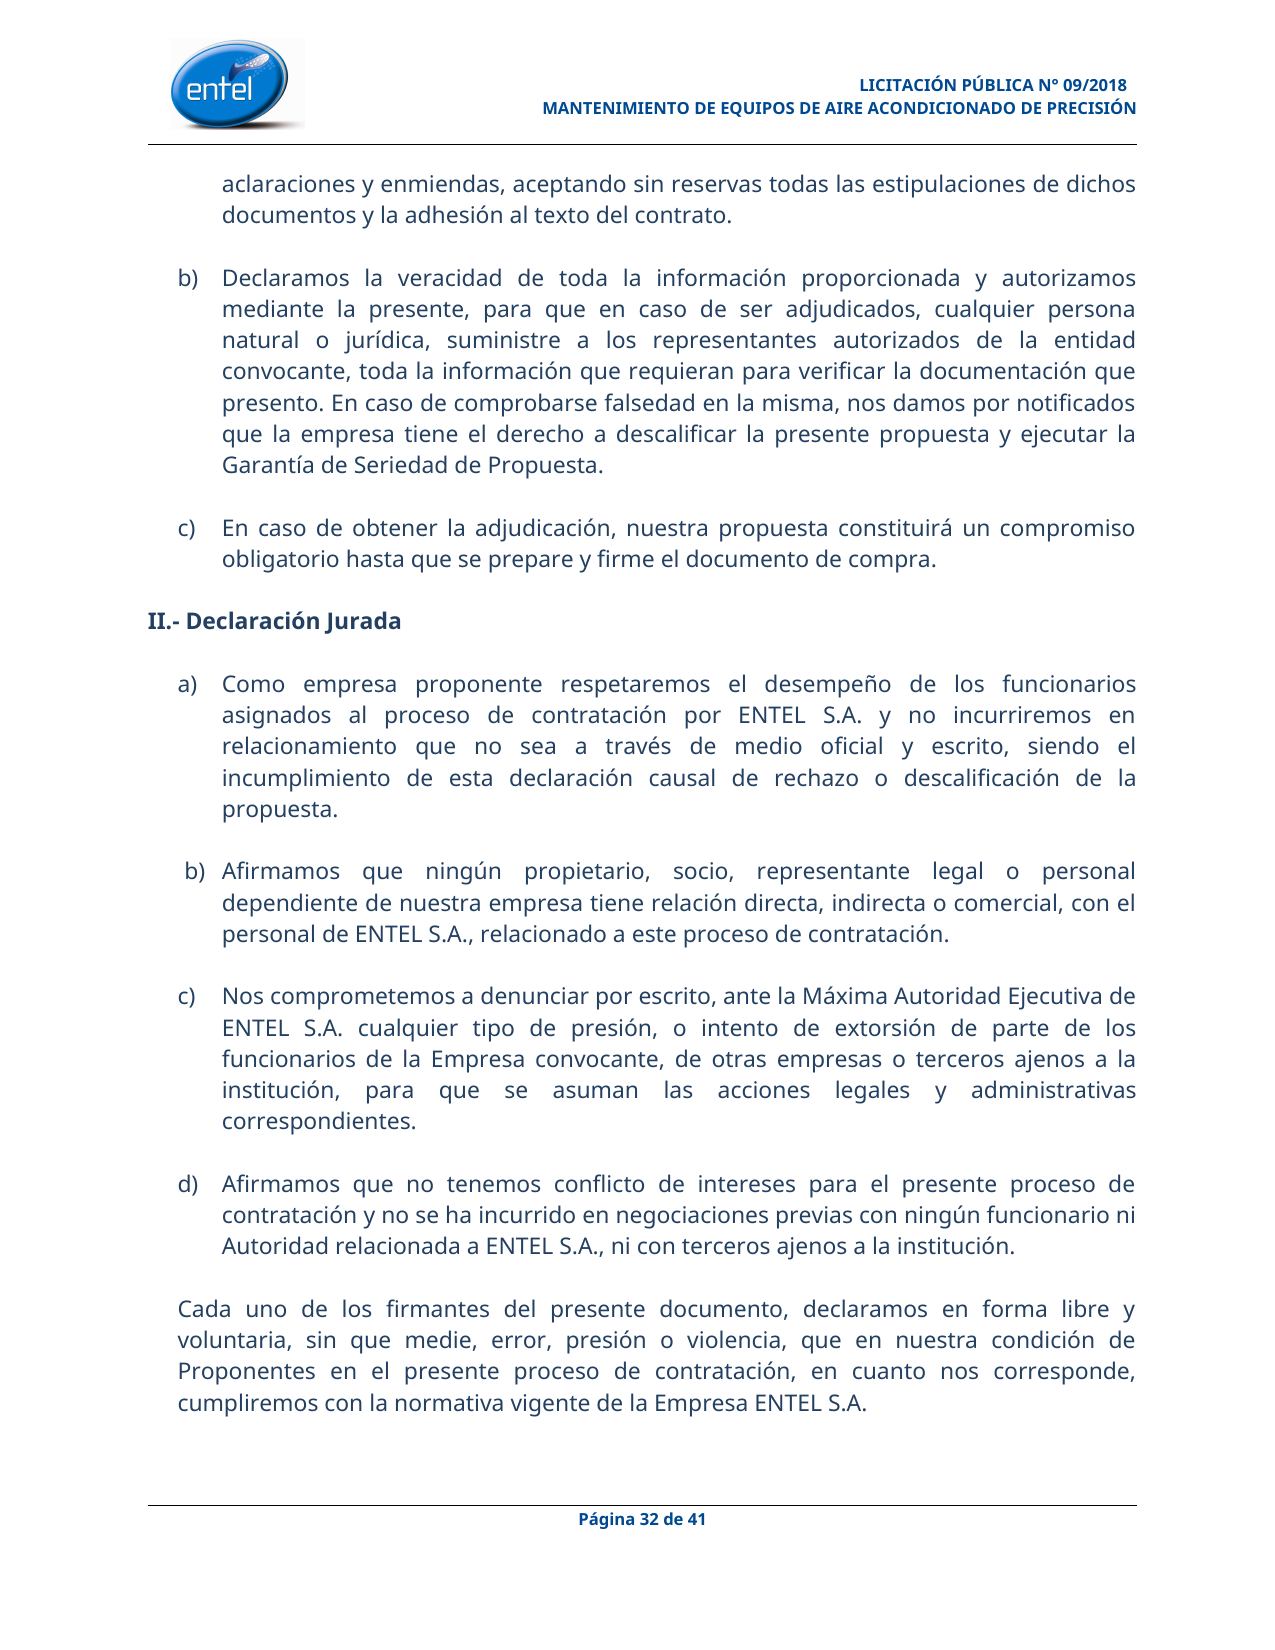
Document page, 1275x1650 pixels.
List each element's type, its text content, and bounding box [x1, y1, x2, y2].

list Declaramos la veracidad de toda la información proporcionada y autorizamos mediante la presente, para que en caso de ser adjudicados, cualquier persona natural o jurídica, suministre a los representantes autorizados de la entidad convocante, toda la información que requieran para verificar la documentación que presento. En caso de comprobarse falsedad en la misma, nos damos por notificados que la empresa tiene el derecho a descalificar la presente propuesta y ejecutar la Garantía de Seriedad de Propuesta. [177, 262, 1137, 480]
list Como empresa proponente respetaremos el desempeño de los funcionarios asignados al proceso de contratación por ENTEL S.A. y no incurriremos en relacionamiento que no sea a través de medio oficial y escrito, siendo el incumplimiento de esta declaración causal de rechazo o descalificación de la propuesta. [177, 668, 1137, 824]
text II.- Declaración Jurada [148, 605, 1137, 637]
list Afirmamos que ningún propietario, socio, representante legal o personal dependiente de nuestra empresa tiene relación directa, indirecta o comercial, con el personal de ENTEL S.A., relacionado a este proceso de contratación. [184, 855, 1137, 949]
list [177, 168, 1137, 230]
list Afirmamos que no tenemos conflicto de intereses para el presente proceso de contratación y no se ha incurrido en negociaciones previas con ningún funcionario ni Autoridad relacionada a ENTEL S.A., ni con terceros ajenos a la institución. [177, 1168, 1137, 1262]
picture [170, 38, 305, 130]
text Cada uno de los firmantes del presente documento, declaramos en forma libre y voluntaria, sin que medie, error, presión o violencia, que en nuestra condición de Proponentes en el presente proceso de contratación, en cuanto nos corresponde, cumpliremos con la normativa vigente de la Empresa ENTEL S.A. [177, 1293, 1137, 1418]
list En caso de obtener la adjudicación, nuestra propuesta constituirá un compromiso obligatorio hasta que se prepare y firme el documento de compra. [177, 512, 1137, 574]
list Nos comprometemos a denunciar por escrito, ante la Máxima Autoridad Ejecutiva de ENTEL S.A. cualquier tipo de presión, o intento de extorsión de parte de los funcionarios de la Empresa convocante, de otras empresas o terceros ajenos a la institución, para que se asuman las acciones legales y administrativas correspondientes. [177, 980, 1137, 1137]
